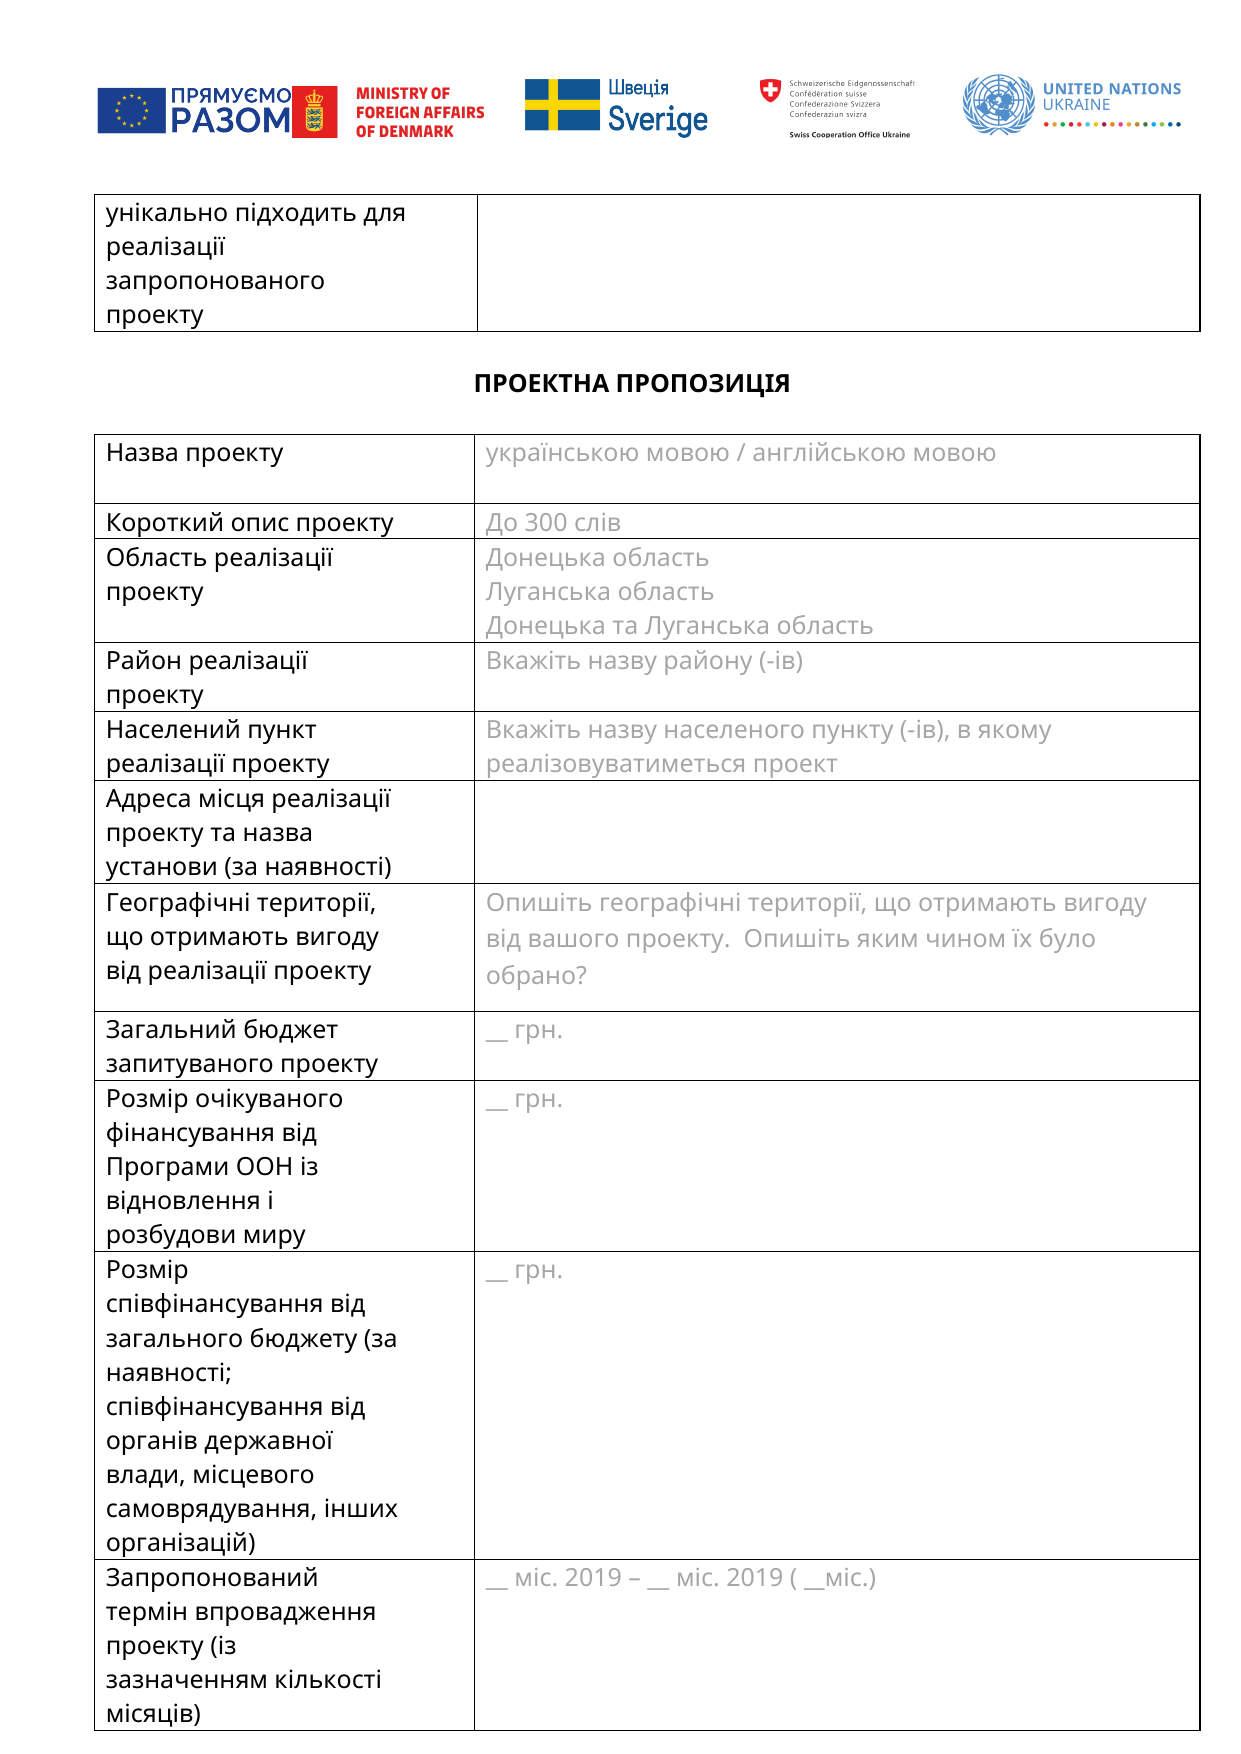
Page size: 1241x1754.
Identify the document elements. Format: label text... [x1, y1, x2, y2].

table_header українською мовою / англійською мовою [475, 435, 1199, 503]
table_cell __ міс. 2019 – __ міс. 2019 ( __міс.) [475, 1560, 1199, 1730]
table_cell Розмір очікуваного фінансування від Програми ООН із відновлення і розбудови миру [95, 1081, 474, 1251]
table_cell __ грн. [475, 1252, 1199, 1559]
table_cell [478, 195, 1199, 331]
picture [525, 79, 708, 138]
text ПРОЕКТНА ПРОПОЗИЦІЯ [94, 366, 1141, 400]
table_cell Область реалізації проекту [95, 539, 474, 642]
table_cell Адреса місця реалізації проекту та назва установи (за наявності) [95, 781, 474, 883]
table_cell Вкажіть назву району (-ів) [475, 643, 1199, 711]
table_cell [475, 781, 1199, 883]
picture [93, 83, 505, 138]
table_cell Географічні території, що отримають вигоду від реалізації проекту [95, 884, 474, 1011]
picture [961, 73, 1183, 138]
table_cell До 300 слів [475, 504, 1199, 538]
table_cell Населений пункт реалізації проекту [95, 712, 474, 780]
table_cell Розмір співфінансування від загального бюджету (за наявності; співфінансування від органів державної влади, місцевого самоврядування, інших організацій) [95, 1252, 474, 1559]
table_header Назва проекту [95, 435, 474, 503]
table_cell Загальний бюджет запитуваного проекту [95, 1012, 474, 1080]
table_cell Донецька область Луганська область Донецька та Луганська область [475, 539, 1199, 642]
table_cell Вкажіть назву населеного пункту (-ів), в якому реалізовуватиметься проект [475, 712, 1199, 780]
table_cell __ грн. [475, 1012, 1199, 1080]
table_cell Короткий опис проекту [95, 504, 474, 538]
table_cell Район реалізації проекту [95, 643, 474, 711]
table_cell __ грн. [475, 1081, 1199, 1251]
table_cell Опишіть географічні території, що отримають вигоду від вашого проекту. Опишіть яким чином їх було обрано? [475, 884, 1199, 1011]
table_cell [95, 195, 477, 331]
table_cell Запропонований термін впровадження проекту (із зазначенням кількості місяців) [95, 1560, 474, 1730]
